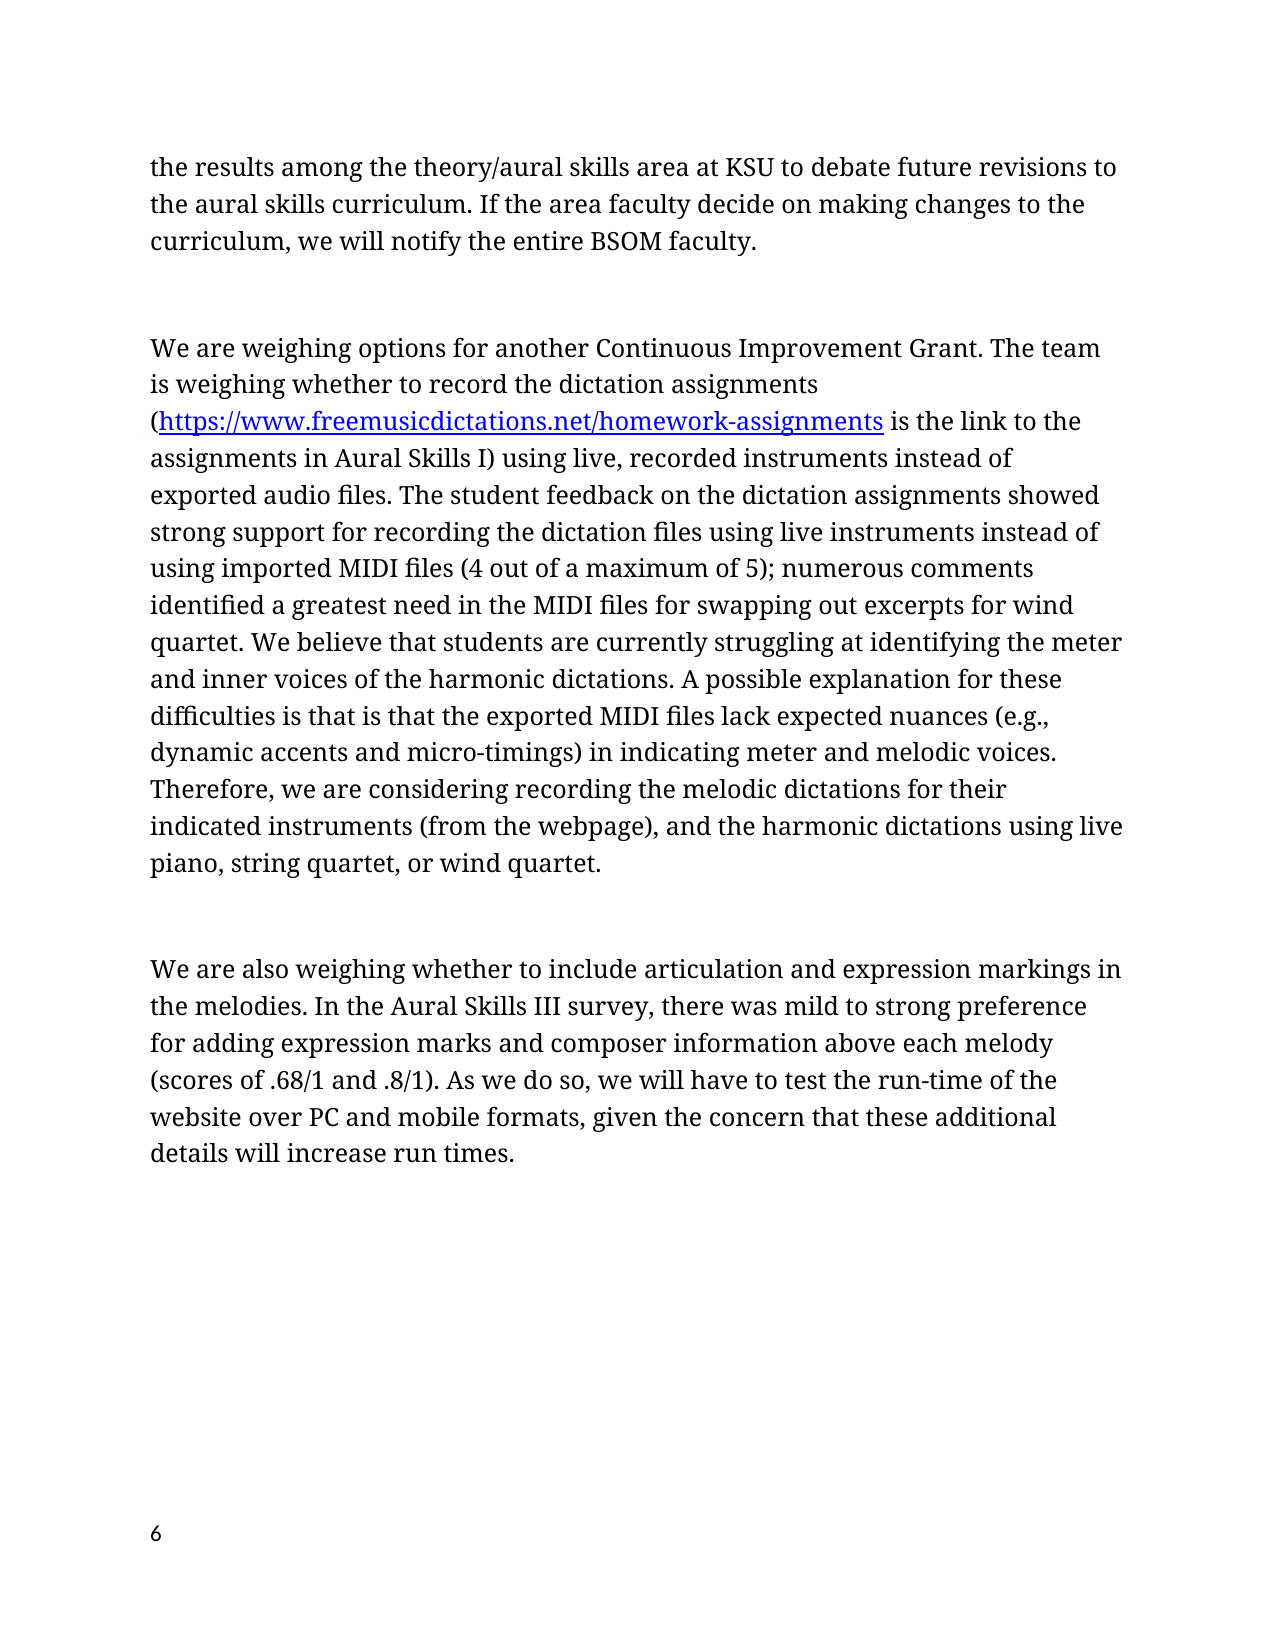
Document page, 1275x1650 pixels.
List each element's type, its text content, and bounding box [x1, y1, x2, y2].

text We are weighing options for another Continuous Improvement Grant. The team is weighing whether to record the dictation assignments (https://www.freemusicdictations.net/homework-assignments is the link to the assignments in Aural Skills I) using live, recorded instruments instead of exported audio files. The student feedback on the dictation assignments showed strong support for recording the dictation files using live instruments instead of using imported MIDI files (4 out of a maximum of 5); numerous comments identified a greatest need in the MIDI files for swapping out excerpts for wind quartet. We believe that students are currently struggling at identifying the meter and inner voices of the harmonic dictations. A possible explanation for these difficulties is that is that the exported MIDI files lack expected nuances (e.g., dynamic accents and micro-timings) in indicating meter and melodic voices. Therefore, we are considering recording the melodic dictations for their indicated instruments (from the webpage), and the harmonic dictations using live piano, string quartet, or wind quartet. [150, 330, 1125, 879]
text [150, 150, 1125, 258]
text We are also weighing whether to include articulation and expression markings in the melodies. In the Aural Skills III survey, there was mild to strong preference for adding expression marks and composer information above each melody (scores of .68/1 and .8/1). As we do so, we will have to test the run-time of the website over PC and mobile formats, given the concern that these additional details will increase run times. [150, 952, 1125, 1170]
